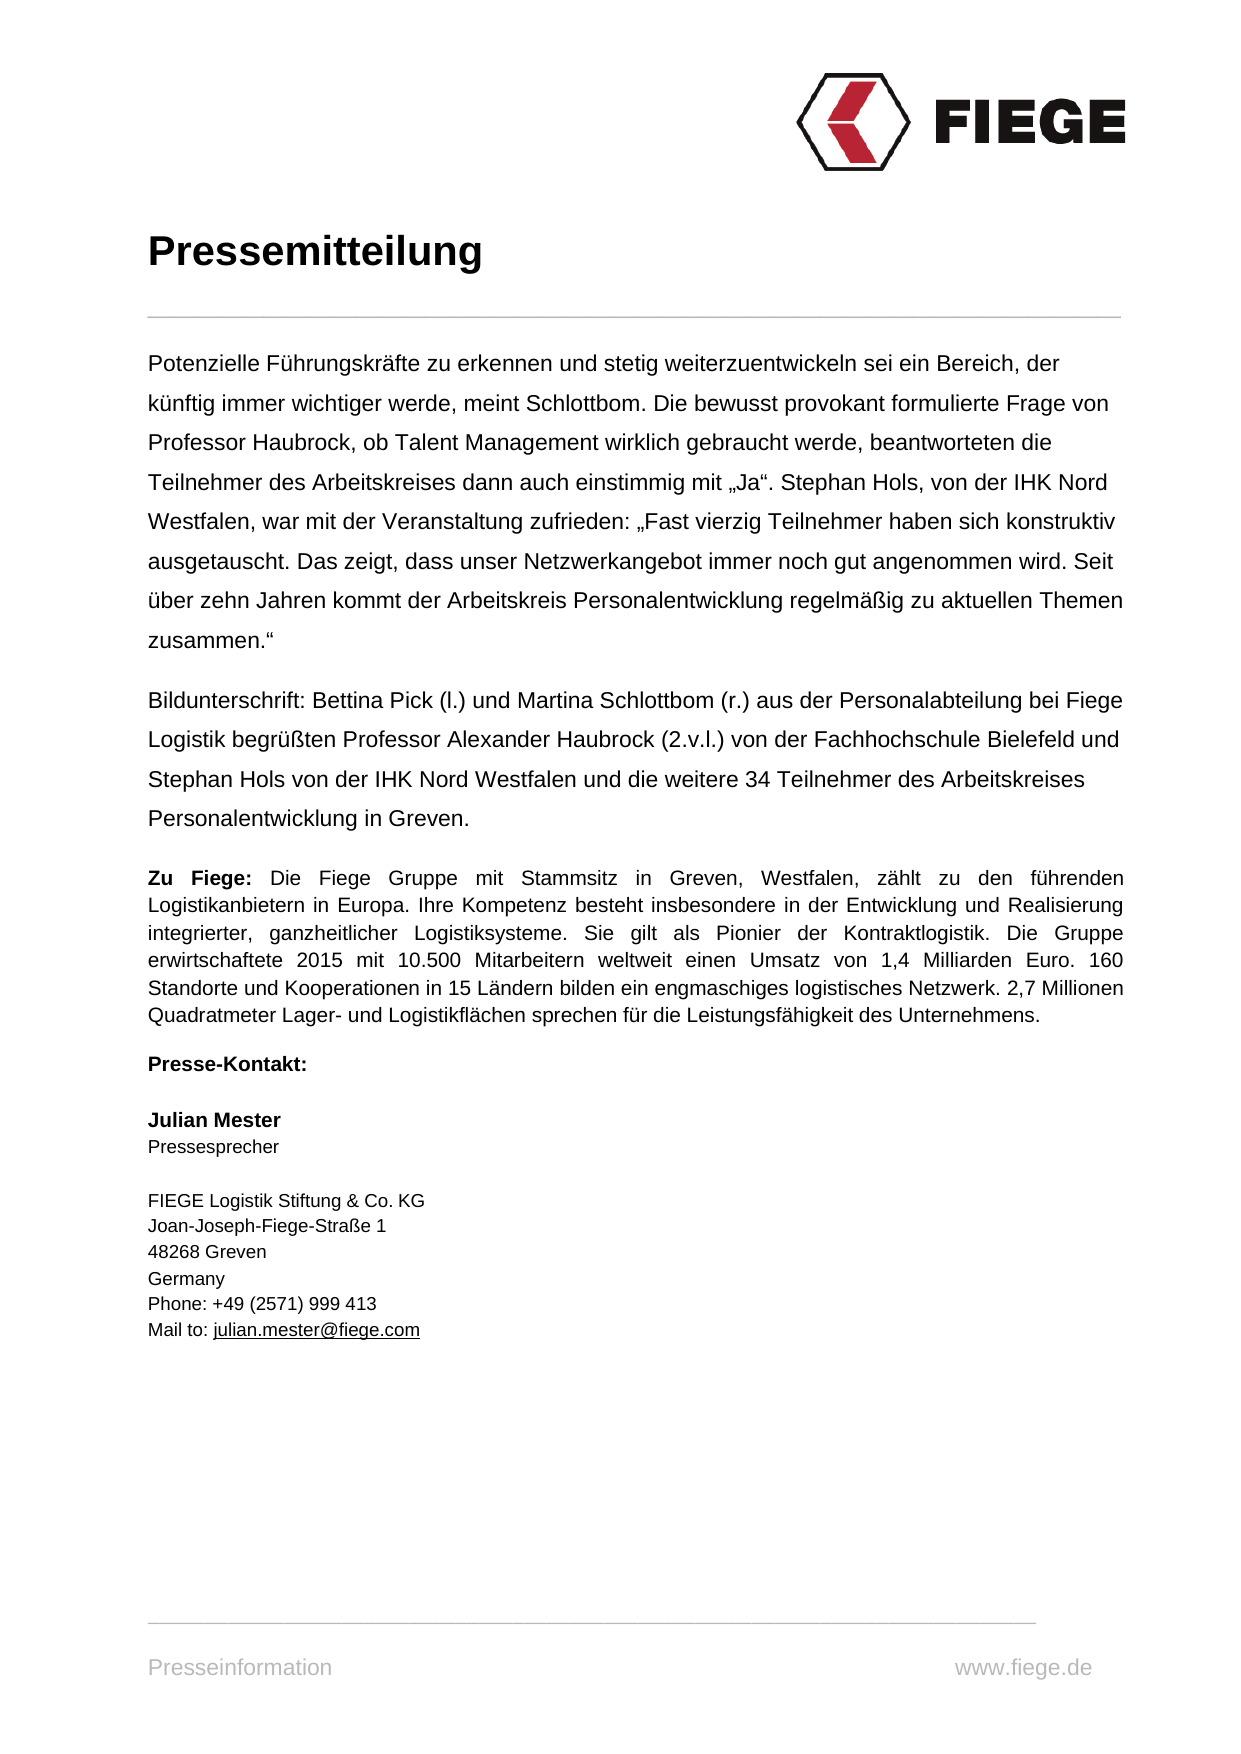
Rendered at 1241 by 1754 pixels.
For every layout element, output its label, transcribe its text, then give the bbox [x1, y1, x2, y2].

text Potenzielle Führungskräfte zu erkennen und stetig weiterzuentwickeln sei ein Bereich, der künftig immer wichtiger werde, meint Schlottbom. Die bewusst provokant formulierte Frage von Professor Haubrock, ob Talent Management wirklich gebraucht werde, beantworteten die Teilnehmer des Arbeitskreises dann auch einstimmig mit „Ja“. Stephan Hols, von der IHK Nord Westfalen, war mit der Veranstaltung zufrieden: „Fast vierzig Teilnehmer haben sich konstruktiv ausgetauscht. Das zeigt, dass unser Netzwerkangebot immer noch gut angenommen wird. Seit über zehn Jahren kommt der Arbeitskreis Personalentwicklung regelmäßig zu aktuellen Themen zusammen.“ [148, 350, 1125, 653]
text Bildunterschrift: Bettina Pick (l.) und Martina Schlottbom (r.) aus der Personalabteilung bei Fiege Logistik begrüßten Professor Alexander Haubrock (2.v.l.) von der Fachhochschule Bielefeld und Stephan Hols von der IHK Nord Westfalen und die weitere 34 Teilnehmer des Arbeitskreises Personalentwicklung in Greven. [148, 687, 1125, 832]
text FIEGE Logistik Stiftung & Co. KG Joan-Joseph-Fiege-Straße 1 48268 Greven Germany Phone: +49 (2571) 999 413 Mail to: julian.mester@fiege.com [148, 1189, 1125, 1341]
text Zu Fiege: Die Fiege Gruppe mit Stammsitz in Greven, Westfalen, zählt zu den führenden Logistikanbietern in Europa. Ihre Kompetenz besteht insbesondere in der Entwicklung und Realisierung integrierter, ganzheitlicher Logistiksysteme. Sie gilt als Pionier der Kontraktlogistik. Die Gruppe erwirtschaftete 2015 mit 10.500 Mitarbeitern weltweit einen Umsatz von 1,4 Milliarden Euro. 160 Standorte und Kooperationen in 15 Ländern bilden ein engmaschiges logistisches Netzwerk. 2,7 Millionen Quadratmeter Lager- und Logistikflächen sprechen für die Leistungsfähigkeit des Unternehmens. [148, 866, 1125, 1027]
text Julian Mester Pressesprecher [148, 1108, 1125, 1157]
picture [796, 73, 1125, 171]
text Presse-Kontakt: [148, 1052, 1125, 1076]
